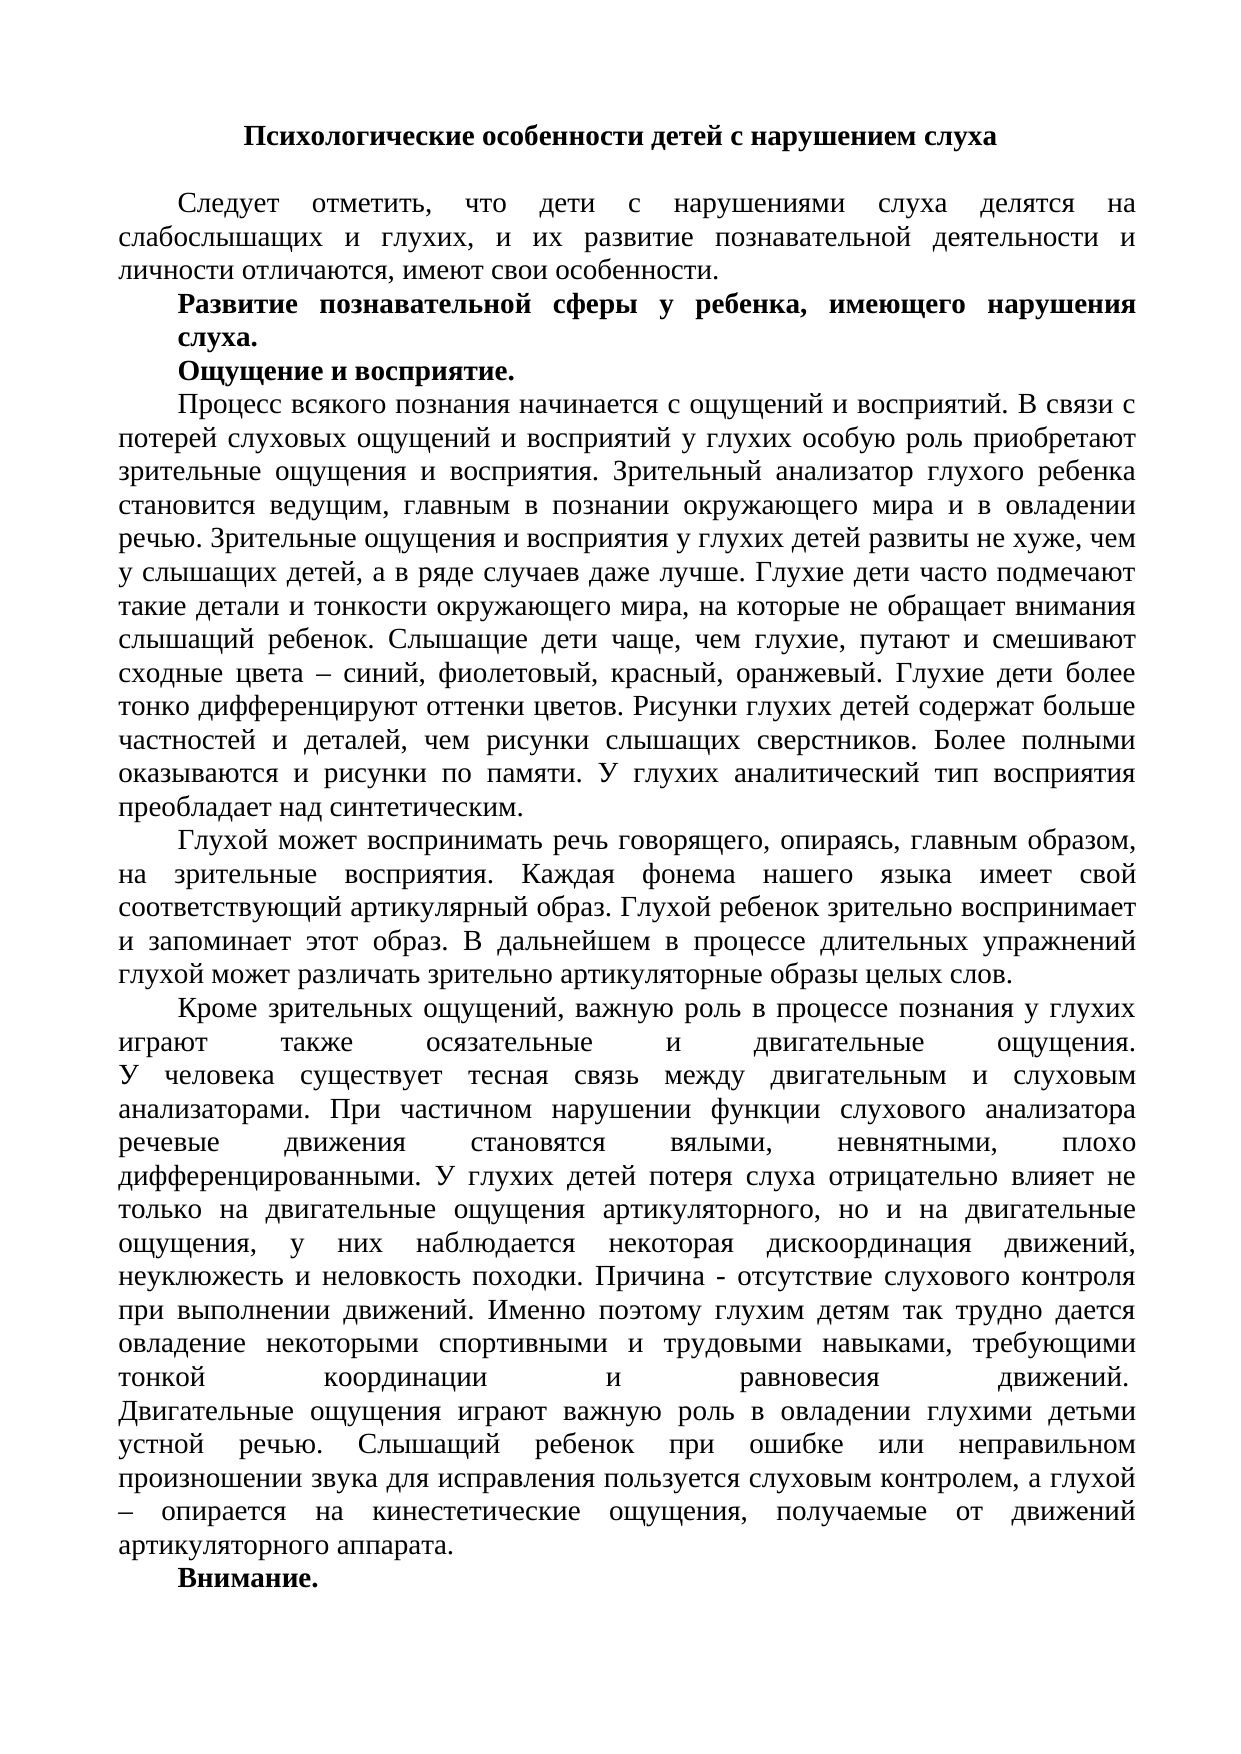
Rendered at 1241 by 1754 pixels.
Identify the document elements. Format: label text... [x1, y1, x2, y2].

text Развитие познавательной сферы у ребенка, имеющего нарушения слуха. Ощущение и восприятие. [177, 286, 1137, 386]
text Глухой может воспринимать речь говорящего, опираясь, главным образом, на зрительные восприятия. Каждая фонема нашего языка имеет свой соответствующий артикулярный образ. Глухой ребенок зрительно воспринимает и запоминает этот образ. В дальнейшем в процессе длительных упражнений глухой может различать зрительно артикуляторные образы целых слов. [118, 822, 1137, 990]
text Следует отметить, что дети с нарушениями слуха делятся на слабослышащих и глухих, и их развитие познавательной деятельности и личности отличаются, имеют свои особенности. [118, 185, 1137, 286]
text Процесс всякого познания начинается с ощущений и восприятий. В связи с потерей слуховых ощущений и восприятий у глухих особую роль приобретают зрительные ощущения и восприятия. Зрительный анализатор глухого ребенка становится ведущим, главным в познании окружающего мира и в овладении речью. Зрительные ощущения и восприятия у глухих детей развиты не хуже, чем у слышащих детей, а в ряде случаев даже лучше. Глухие дети часто подмечают такие детали и тонкости окружающего мира, на которые не обращает внимания слышащий ребенок. Слышащие дети чаще, чем глухие, путают и смешивают сходные цвета – синий, фиолетовый, красный, оранжевый. Глухие дети более тонко дифференцируют оттенки цветов. Рисунки глухих детей содержат больше частностей и деталей, чем рисунки слышащих сверстников. Более полными оказываются и рисунки по памяти. У глухих аналитический тип восприятия преобладает над синтетическим. [118, 386, 1137, 822]
text Кроме зрительных ощущений, важную роль в процессе познания у глухих играют также осязательные и двигательные ощущения. У человека существует тесная связь между двигательным и слуховым анализаторами. При частичном нарушении функции слухового анализатора речевые движения становятся вялыми, невнятными, плохо дифференцированными. У глухих детей потеря слуха отрицательно влияет не только на двигательные ощущения артикуляторного, но и на двигательные ощущения, у них наблюдается некоторая дискоординация движений, неуклюжесть и неловкость походки. Причина - отсутствие слухового контроля при выполнении движений. Именно поэтому глухим детям так трудно дается овладение некоторыми спортивными и трудовыми навыками, требующими тонкой координации и равновесия движений. Двигательные ощущения играют важную роль в овладении глухими детьми устной речью. Слышащий ребенок при ошибке или неправильном произношении звука для исправления пользуется слуховым контролем, а глухой – опирается на кинестетические ощущения, получаемые от движений артикуляторного аппарата. [118, 990, 1137, 1560]
text Внимание. [118, 1560, 1137, 1594]
text Психологические особенности детей с нарушением слуха [118, 118, 1122, 152]
